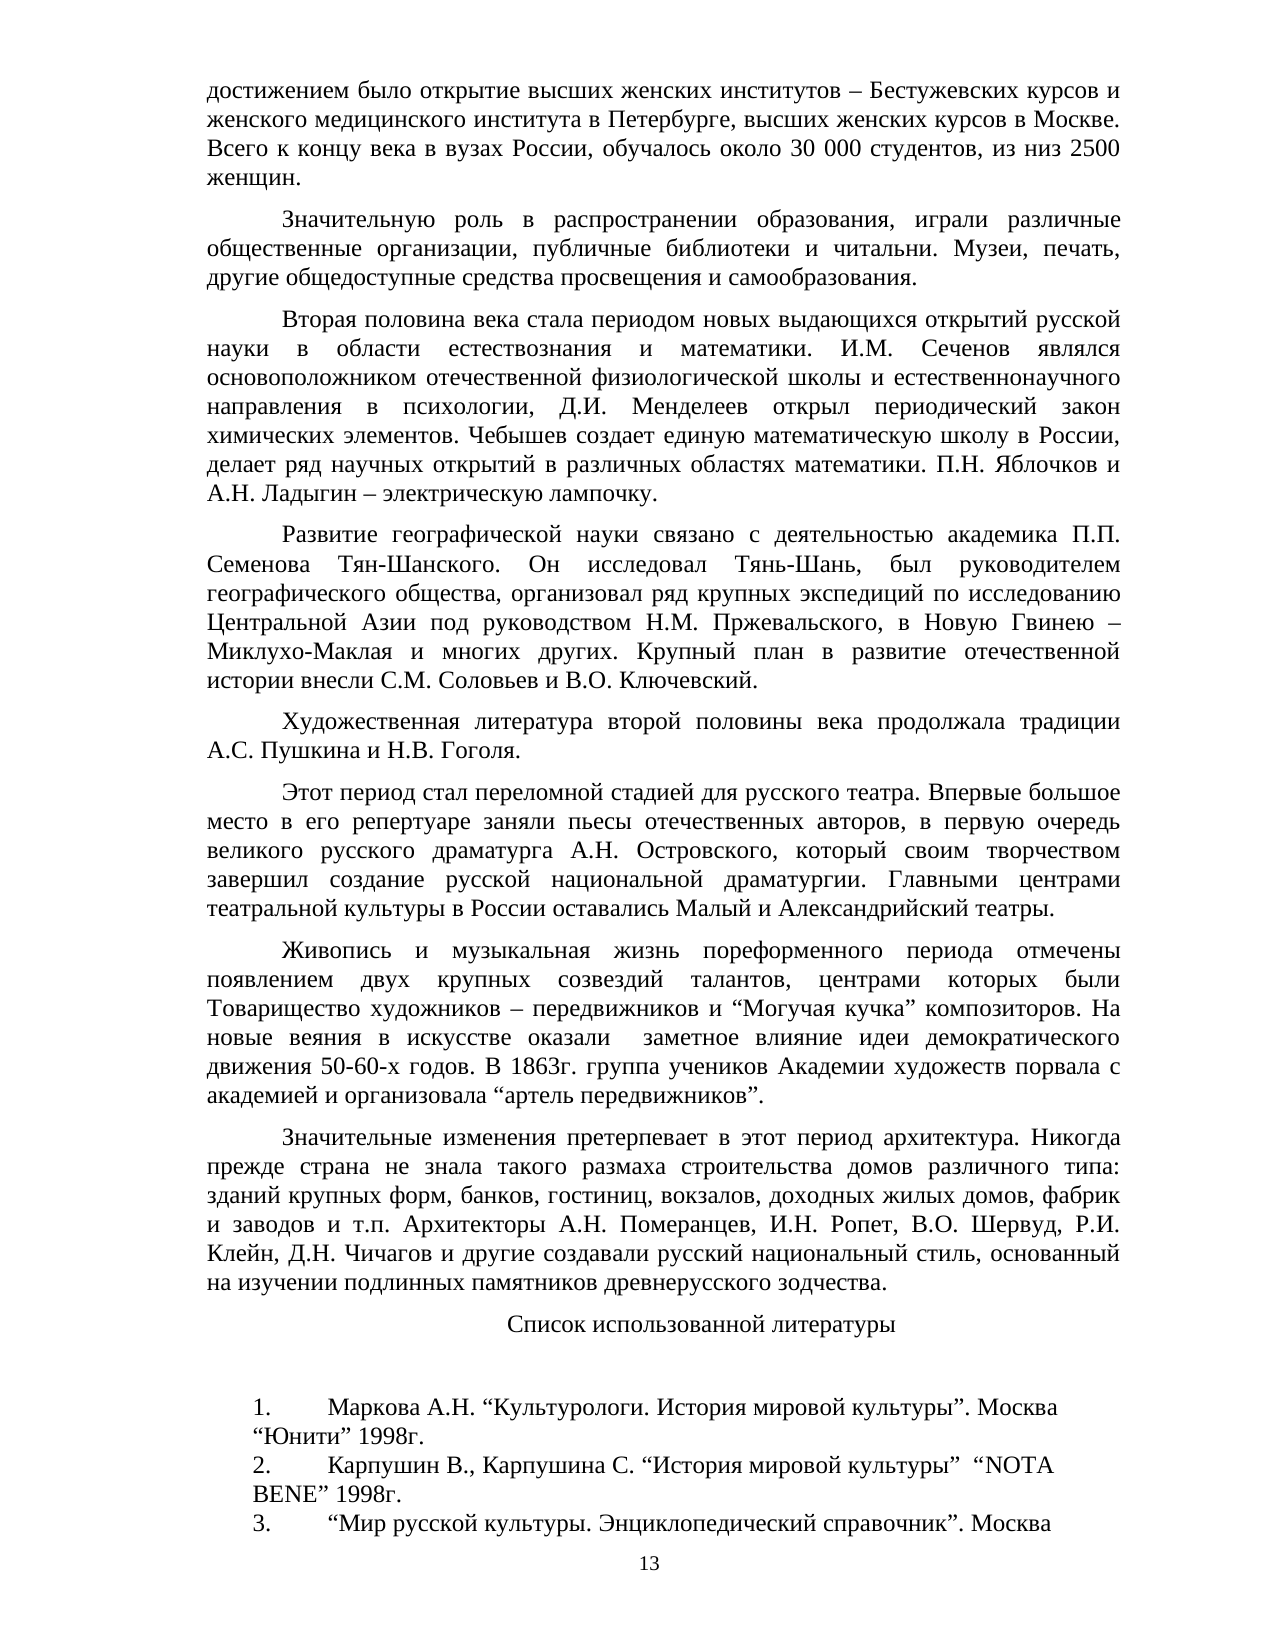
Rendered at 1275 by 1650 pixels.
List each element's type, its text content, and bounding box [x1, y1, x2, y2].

text Вторая половина века стала периодом новых выдающихся открытий русской науки в области естествознания и математики. И.М. Сеченов являлся основоположником отечественной физиологической школы и естественнонаучного направления в психологии, Д.И. Менделеев открыл периодический закон химических элементов. Чебышев создает единую математическую школу в России, делает ряд научных открытий в различных областях математики. П.Н. Яблочков и А.Н. Ладыгин – электрическую лампочку. [207, 303, 1121, 507]
text Художественная литература второй половины века продолжала традиции А.С. Пушкина и Н.В. Гоголя. [207, 706, 1121, 764]
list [252, 1508, 1121, 1537]
text Список использованной литературы [207, 1308, 1121, 1337]
list Карпушин В., Карпушина С. “История мировой культуры” “NOTA BENE” 1998г. [252, 1450, 1121, 1508]
text Значительные изменения претерпевает в этот период архитектура. Никогда прежде страна не знала такого размаха строительства домов различного типа: зданий крупных форм, банков, гостиниц, вокзалов, доходных жилых домов, фабрик и заводов и т.п. Архитекторы А.Н. Померанцев, И.Н. Ропет, В.О. Шервуд, Р.И. Клейн, Д.Н. Чичагов и другие создавали русский национальный стиль, основанный на изучении подлинных памятников древнерусского зодчества. [207, 1122, 1121, 1296]
text Живопись и музыкальная жизнь пореформенного периода отмечены появлением двух крупных созвездий талантов, центрами которых были Товарищество художников – передвижников и “Могучая кучка” композиторов. На новые веяния в искусстве оказали заметное влияние идеи демократического движения 50-60-х годов. В 1863г. группа учеников Академии художеств порвала с академией и организовала “артель передвижников”. [207, 935, 1121, 1109]
list Маркова А.Н. “Культурологи. История мировой культуры”. Москва “Юнити” 1998г. [252, 1392, 1121, 1450]
text Развитие географической науки связано с деятельностью академика П.П. Семенова Тян-Шанского. Он исследовал Тянь-Шань, был руководителем географического общества, организовал ряд крупных экспедиций по исследованию Центральной Азии под руководством Н.М. Пржевальского, в Новую Гвинею – Миклухо-Маклая и многих других. Крупный план в развитие отечественной истории внесли С.М. Соловьев и В.О. Ключевский. [207, 519, 1121, 694]
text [207, 75, 1121, 191]
text Этот период стал переломной стадией для русского театра. Впервые большое место в его репертуаре заняли пьесы отечественных авторов, в первую очередь великого русского драматурга А.Н. Островского, который своим творчеством завершил создание русской национальной драматургии. Главными центрами театральной культуры в России оставались Малый и Александрийский театры. [207, 777, 1121, 922]
text Значительную роль в распространении образования, играли различные общественные организации, публичные библиотеки и читальни. Музеи, печать, другие общедоступные средства просвещения и самообразования. [207, 204, 1121, 291]
